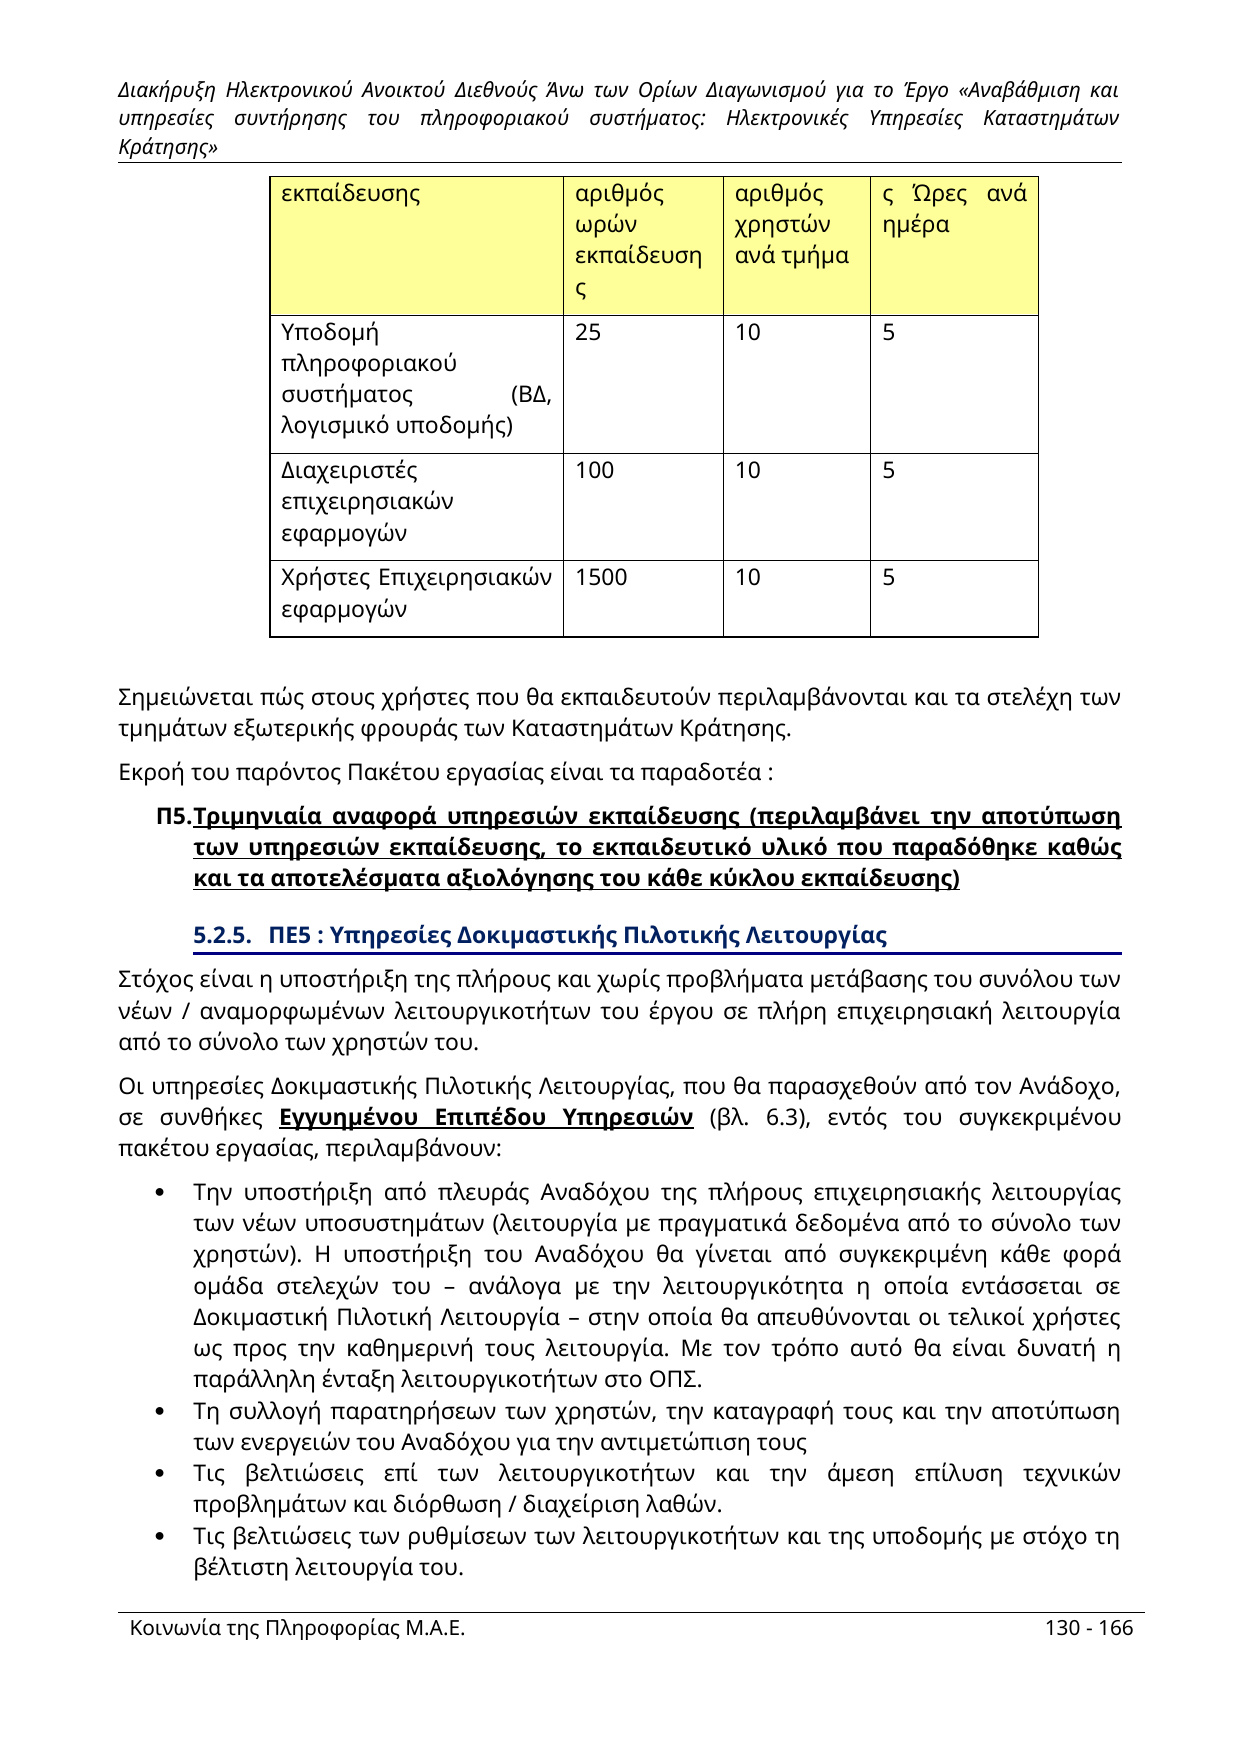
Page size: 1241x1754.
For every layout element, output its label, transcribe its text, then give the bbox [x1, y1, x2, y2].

list Τη συλλογή παρατηρήσεων των χρηστών, την καταγραφή τους και την αποτύπωση των ενεργειών του Αναδόχου για την αντιμετώπιση τους [156, 1395, 1122, 1457]
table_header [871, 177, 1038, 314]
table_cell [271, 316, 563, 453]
list Τις βελτιώσεις επί των λειτουργικοτήτων και την άμεση επίλυση τεχνικών προβλημάτων και διόρθωση / διαχείριση λαθών. [156, 1457, 1122, 1520]
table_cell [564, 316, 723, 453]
text Οι υπηρεσίες Δοκιμαστικής Πιλοτικής Λειτουργίας, που θα παρασχεθούν από τον Ανάδοχο, σε συνθήκες Εγγυημένου Επιπέδου Υπηρεσιών (βλ. 6.3), εντός του συγκεκριμένου πακέτου εργασίας, περιλαμβάνουν: [118, 1070, 1122, 1163]
list Τριμηνιαία αναφορά υπηρεσιών εκπαίδευσης (περιλαμβάνει την αποτύπωση των υπηρεσιών εκπαίδευσης, το εκπαιδευτικό υλικό που παραδόθηκε καθώς και τα αποτελέσματα αξιολόγησης του κάθε κύκλου εκπαίδευσης) [156, 800, 1122, 894]
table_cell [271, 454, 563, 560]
text Εκροή του παρόντος Πακέτου εργασίας είναι τα παραδοτέα : [118, 756, 1122, 787]
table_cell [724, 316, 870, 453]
text Στόχος είναι η υποστήριξη της πλήρους και χωρίς προβλήματα μετάβασης του συνόλου των νέων / αναμορφωμένων λειτουργικοτήτων του έργου σε πλήρη επιχειρησιακή λειτουργία από το σύνολο των χρηστών του. [118, 963, 1122, 1057]
list Την υποστήριξη από πλευράς Αναδόχου της πλήρους επιχειρησιακής λειτουργίας των νέων υποσυστημάτων (λειτουργία με πραγματικά δεδομένα από το σύνολο των χρηστών). Η υποστήριξη του Αναδόχου θα γίνεται από συγκεκριμένη κάθε φορά ομάδα στελεχών του – ανάλογα με την λειτουργικότητα η οποία εντάσσεται σε Δοκιμαστική Πιλοτική Λειτουργία – στην οποία θα απευθύνονται οι τελικοί χρήστες ως προς την καθημερινή τους λειτουργία. Με τον τρόπο αυτό θα είναι δυνατή η παράλληλη ένταξη λειτουργικοτήτων στο ΟΠΣ. [156, 1176, 1122, 1395]
list Τις βελτιώσεις των ρυθμίσεων των λειτουργικοτήτων και της υποδομής με στόχο τη βέλτιστη λειτουργία του. [156, 1520, 1122, 1582]
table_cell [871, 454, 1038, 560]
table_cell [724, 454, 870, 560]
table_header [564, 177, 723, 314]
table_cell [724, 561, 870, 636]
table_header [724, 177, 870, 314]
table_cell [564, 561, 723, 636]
subtitle ΠΕ5 : Υπηρεσίες Δοκιμαστικής Πιλοτικής Λειτουργίας [193, 919, 1122, 952]
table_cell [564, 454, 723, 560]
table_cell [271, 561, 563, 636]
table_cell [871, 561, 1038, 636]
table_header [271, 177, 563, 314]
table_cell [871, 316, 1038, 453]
text Σημειώνεται πώς στους χρήστες που θα εκπαιδευτούν περιλαμβάνονται και τα στελέχη των τμημάτων εξωτερικής φρουράς των Καταστημάτων Κράτησης. [118, 681, 1122, 744]
